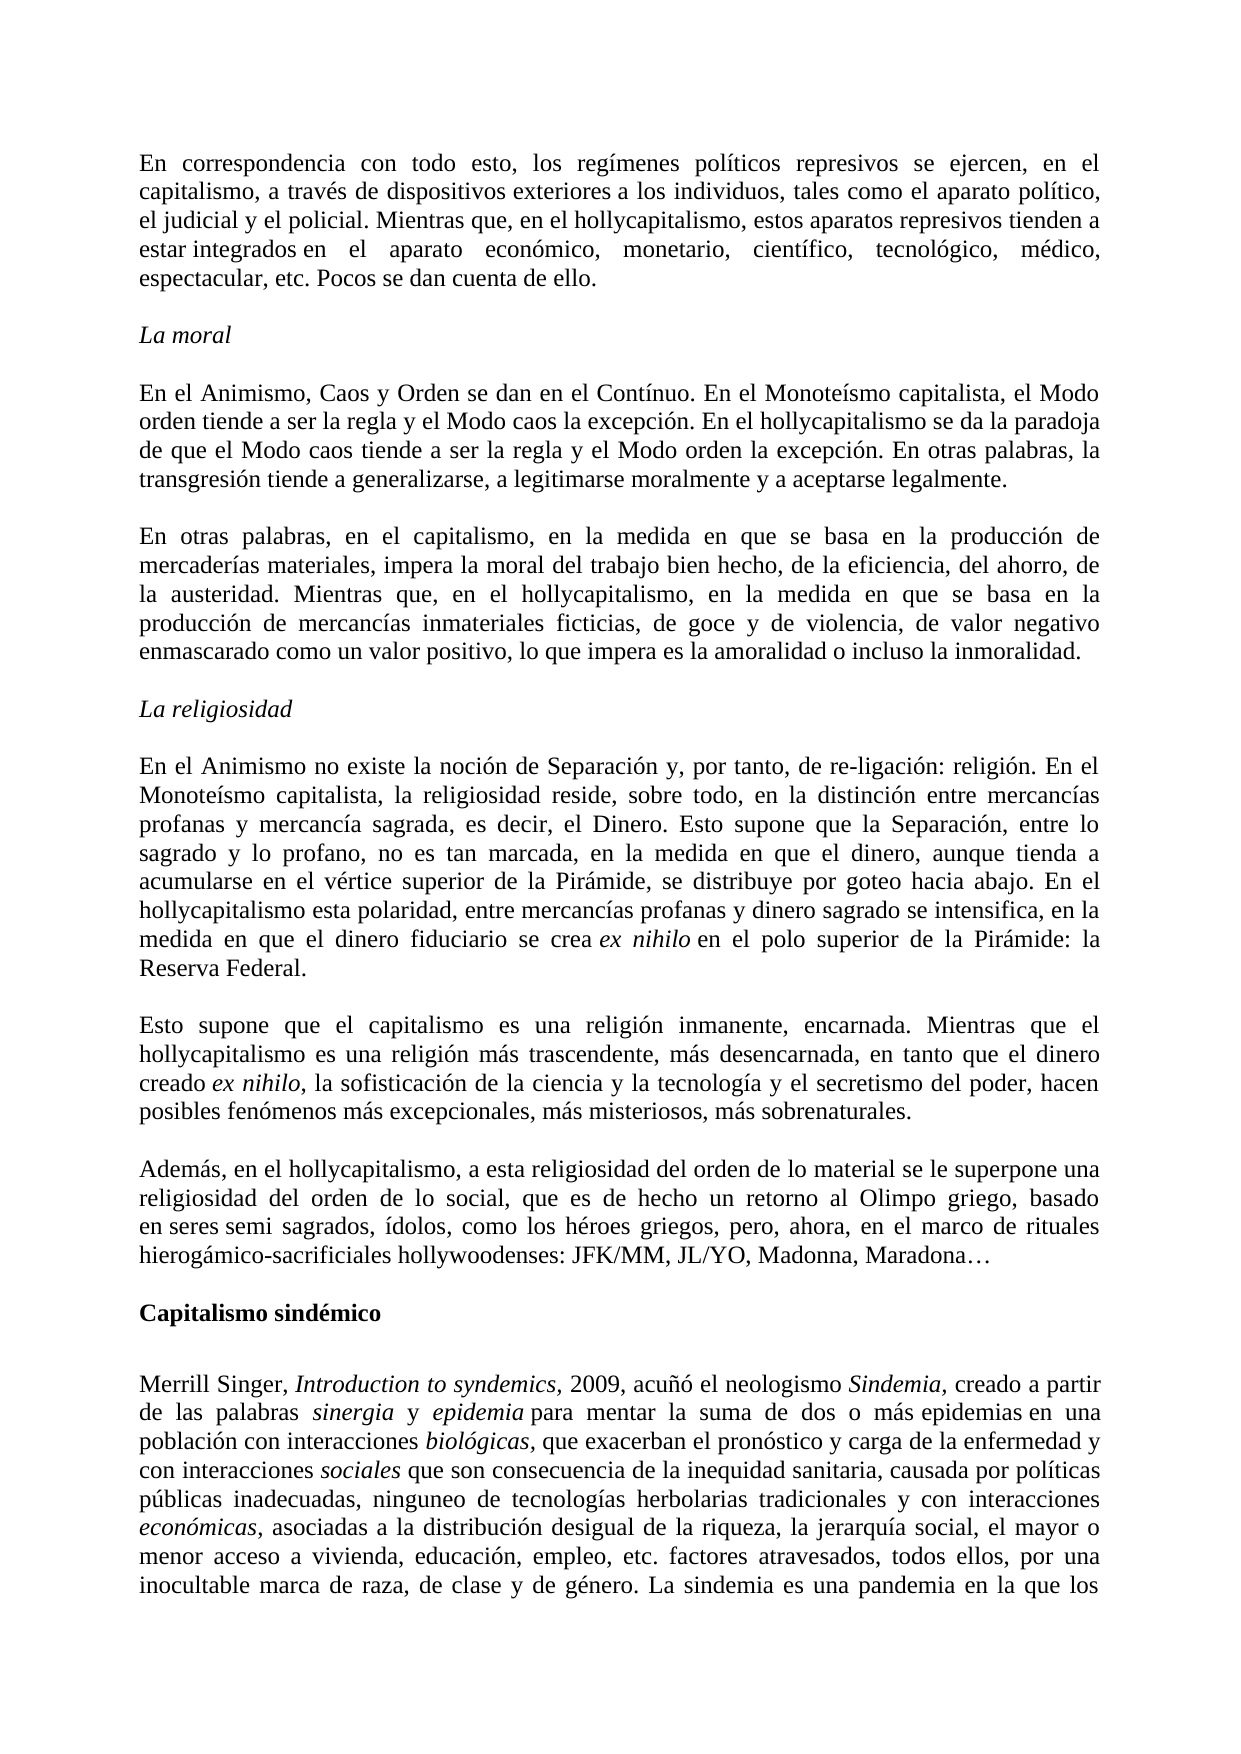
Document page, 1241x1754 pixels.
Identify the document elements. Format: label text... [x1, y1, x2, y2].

text Además, en el hollycapitalismo, a esta religiosidad del orden de lo material se le superpone una religiosidad del orden de lo social, que es de hecho un retorno al Olimpo griego, basado en seres semi sagrados, ídolos, como los héroes griegos, pero, ahora, en el marco de rituales hierogámico-sacrificiales hollywoodenses: JFK/MM, JL/YO, Madonna, Maradona… [139, 1154, 1101, 1269]
text Esto supone que el capitalismo es una religión inmanente, encarnada. Mientras que el hollycapitalismo es una religión más trascendente, más desencarnada, en tanto que el dinero creado ex nihilo, la sofisticación de la ciencia y la tecnología y el secretismo del poder, hacen posibles fenómenos más excepcionales, más misteriosos, más sobrenaturales. [139, 1010, 1101, 1125]
text En el Animismo, Caos y Orden se dan en el Contínuo. En el Monoteísmo capitalista, el Modo orden tiende a ser la regla y el Modo caos la excepción. En el hollycapitalismo se da la paradoja de que el Modo caos tiende a ser la regla y el Modo orden la excepción. En otras palabras, la transgresión tiende a generalizarse, a legitimarse moralmente y a aceptarse legalmente. [139, 378, 1101, 493]
text La moral [139, 320, 1101, 349]
text Capitalismo sindémico [139, 1298, 1101, 1326]
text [139, 1369, 1101, 1599]
text La religiosidad [139, 694, 1101, 723]
text En correspondencia con todo esto, los regímenes políticos represivos se ejercen, en el capitalismo, a través de dispositivos exteriores a los individuos, tales como el aparato político, el judicial y el policial. Mientras que, en el hollycapitalismo, estos aparatos represivos tienden a estar integrados en el aparato económico, monetario, científico, tecnológico, médico, espectacular, etc. Pocos se dan cuenta de ello. [139, 148, 1101, 291]
text En el Animismo no existe la noción de Separación y, por tanto, de re-ligación: religión. En el Monoteísmo capitalista, la religiosidad reside, sobre todo, en la distinción entre mercancías profanas y mercancía sagrada, es decir, el Dinero. Esto supone que la Separación, entre lo sagrado y lo profano, no es tan marcada, en la medida en que el dinero, aunque tienda a acumularse en el vértice superior de la Pirámide, se distribuye por goteo hacia abajo. En el hollycapitalismo esta polaridad, entre mercancías profanas y dinero sagrado se intensifica, en la medida en que el dinero fiduciario se crea ex nihilo en el polo superior de la Pirámide: la Reserva Federal. [139, 751, 1101, 981]
text En otras palabras, en el capitalismo, en la medida en que se basa en la producción de mercaderías materiales, impera la moral del trabajo bien hecho, de la eficiencia, del ahorro, de la austeridad. Mientras que, en el hollycapitalismo, en la medida en que se basa en la producción de mercancías inmateriales ficticias, de goce y de violencia, de valor negativo enmascarado como un valor positivo, lo que impera es la amoralidad o incluso la inmoralidad. [139, 521, 1101, 665]
